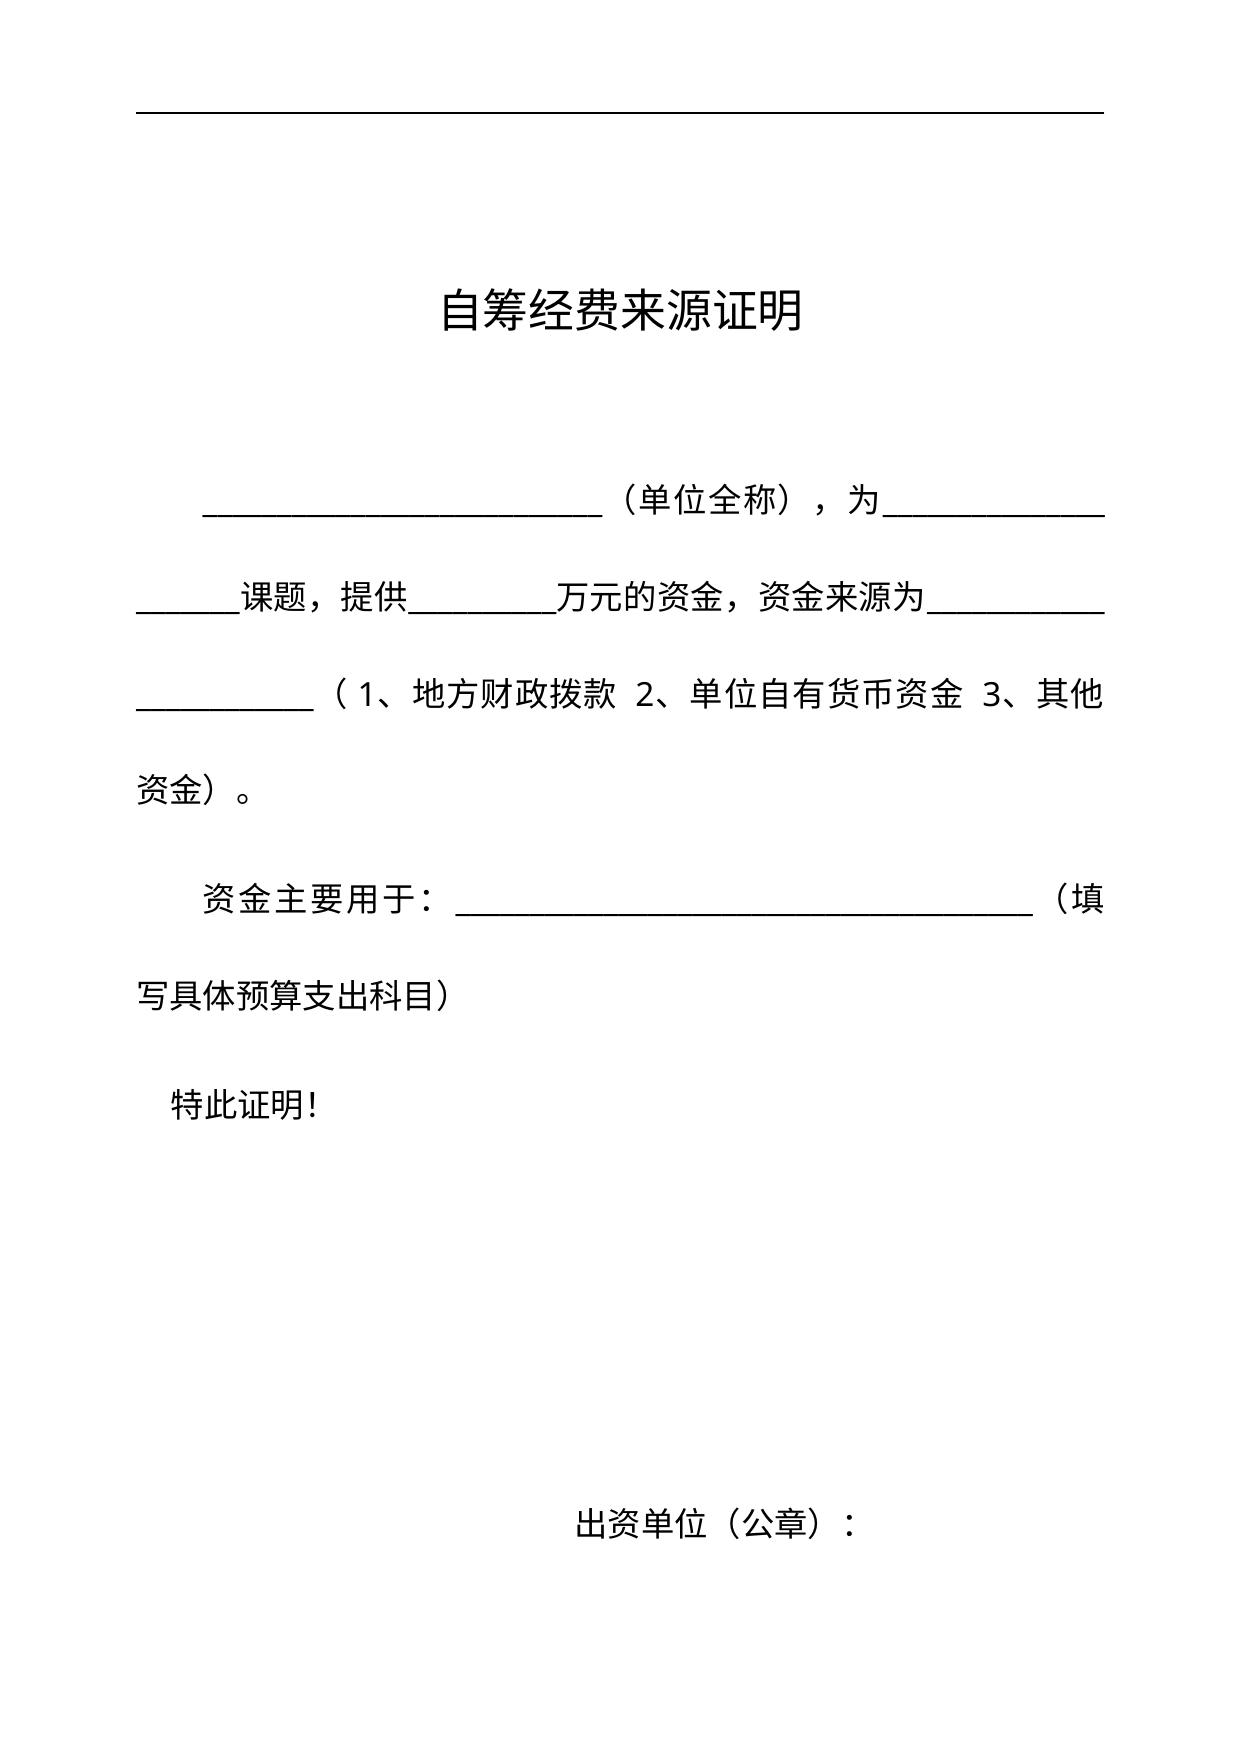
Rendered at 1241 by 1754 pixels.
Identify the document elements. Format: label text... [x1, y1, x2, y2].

text ___________________________（单位全称），为______________________课题，提供__________万元的资金，资金来源为________________________（ 1、地方财政拨款 2、单位自有货币资金 3、其他资金）。 [136, 474, 1104, 812]
text 特此证明！ [136, 1078, 1104, 1127]
text 出资单位（公章）： [136, 1498, 1104, 1546]
text 自筹经费来源证明 [136, 259, 1104, 356]
text 资金主要用于：_______________________________________（填写具体预算支出科目） [136, 873, 1104, 1018]
